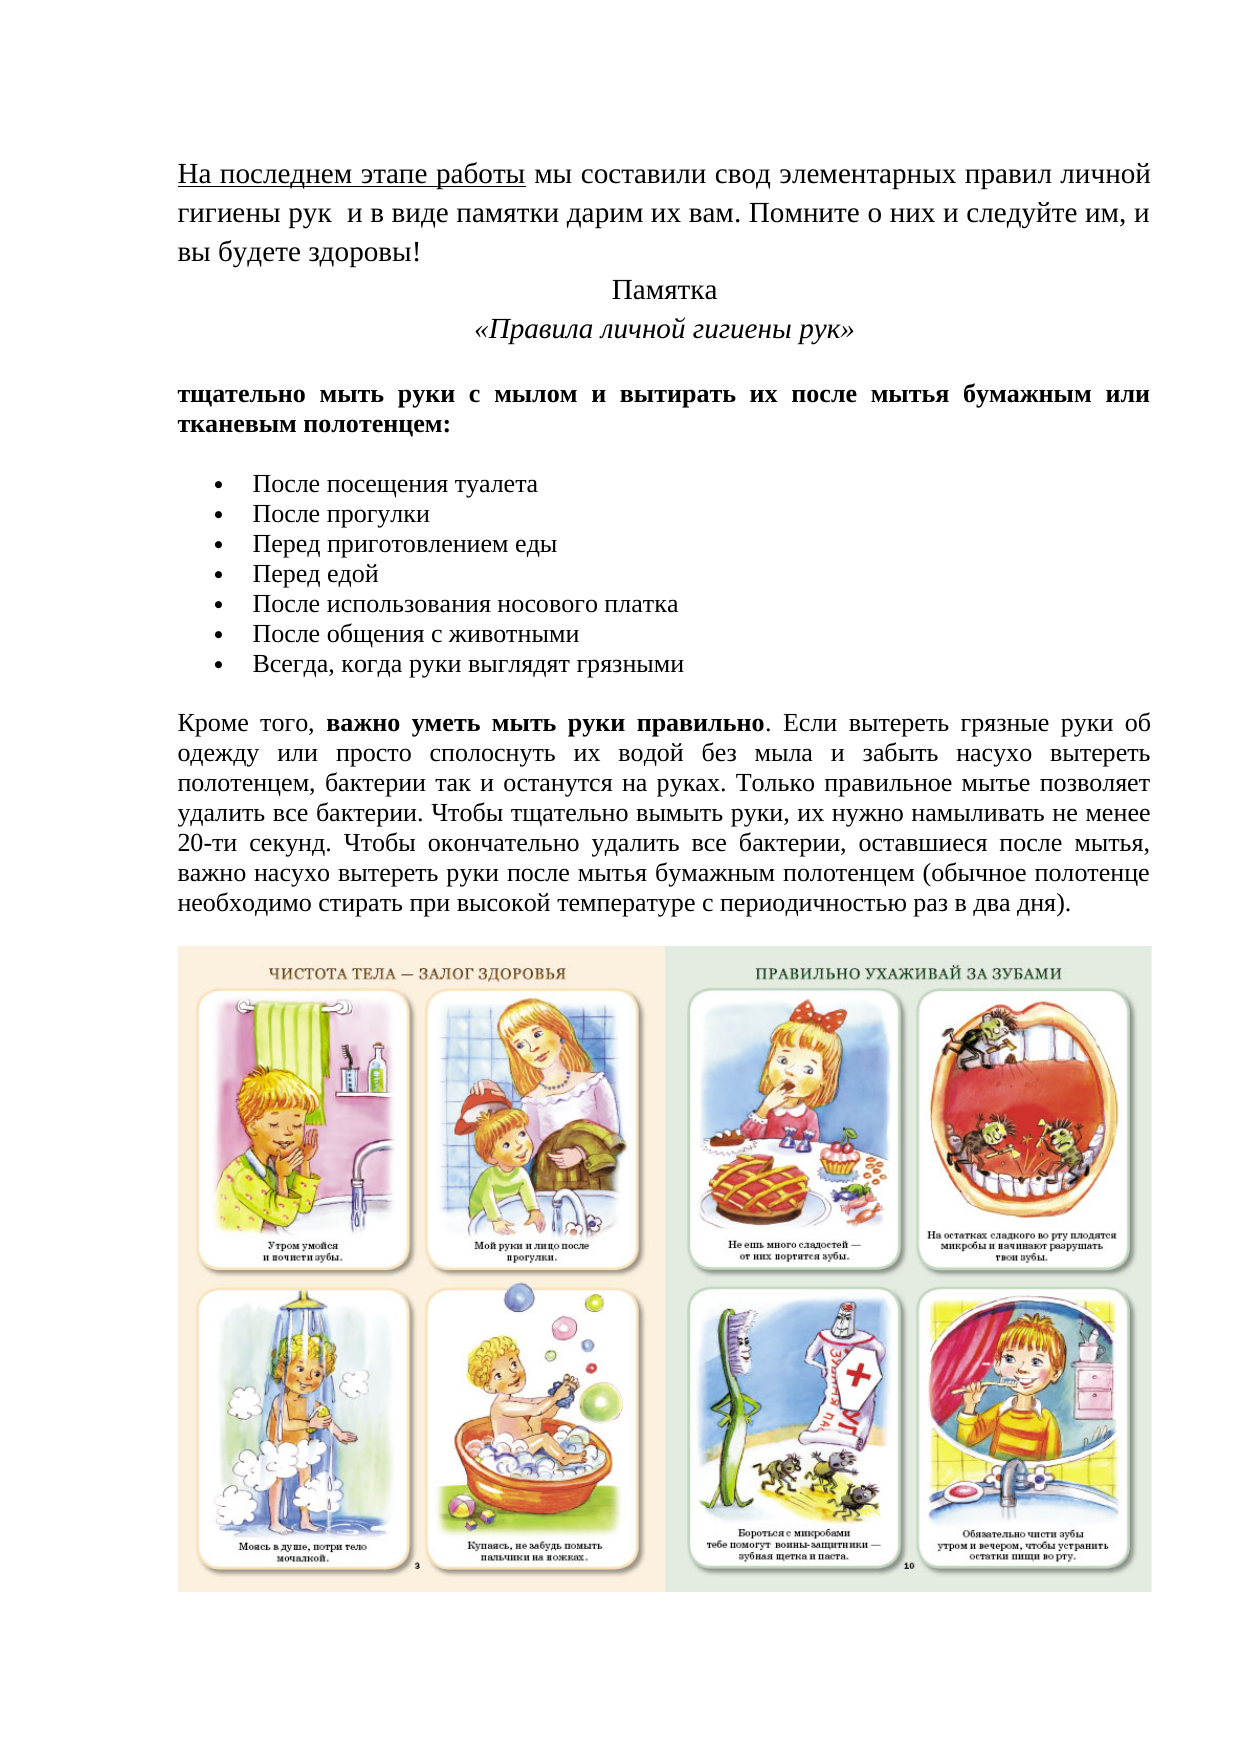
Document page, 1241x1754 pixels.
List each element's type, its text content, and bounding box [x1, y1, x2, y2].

text На последнем этапе работы мы составили свод элементарных правил личной гигиены рук и в виде памятки дарим их вам. Помните о них и следуйте им, и вы будете здоровы! [177, 157, 1152, 267]
list Перед едой [215, 558, 1152, 588]
picture [177, 946, 1152, 1592]
text Памятка [177, 272, 1152, 306]
text Кроме того, важно уметь мыть руки правильно. Если вытереть грязные руки об одежду или просто сполоснуть их водой без мыла и забыть насухо вытереть полотенцем, бактерии так и останутся на руках. Только правильное мытье позволяет удалить все бактерии. Чтобы тщательно вымыть руки, их нужно намыливать не менее 20-ти секунд. Чтобы окончательно удалить все бактерии, оставшиеся после мытья, важно насухо вытереть руки после мытья бумажным полотенцем (обычное полотенце необходимо стирать при высокой температуре с периодичностью раз в два дня). [177, 707, 1152, 917]
list Перед приготовлением еды [215, 528, 1152, 558]
text «Правила личной гигиены рук» [177, 311, 1152, 344]
list После общения с животными [215, 618, 1152, 648]
list После посещения туалета [215, 468, 1152, 498]
list После использования носового платка [215, 588, 1152, 618]
text тщательно мыть руки с мылом и вытирать их после мытья бумажным или тканевым полотенцем: [177, 378, 1152, 438]
list После прогулки [215, 498, 1152, 528]
list Всегда, когда руки выглядят грязными [215, 648, 1152, 678]
